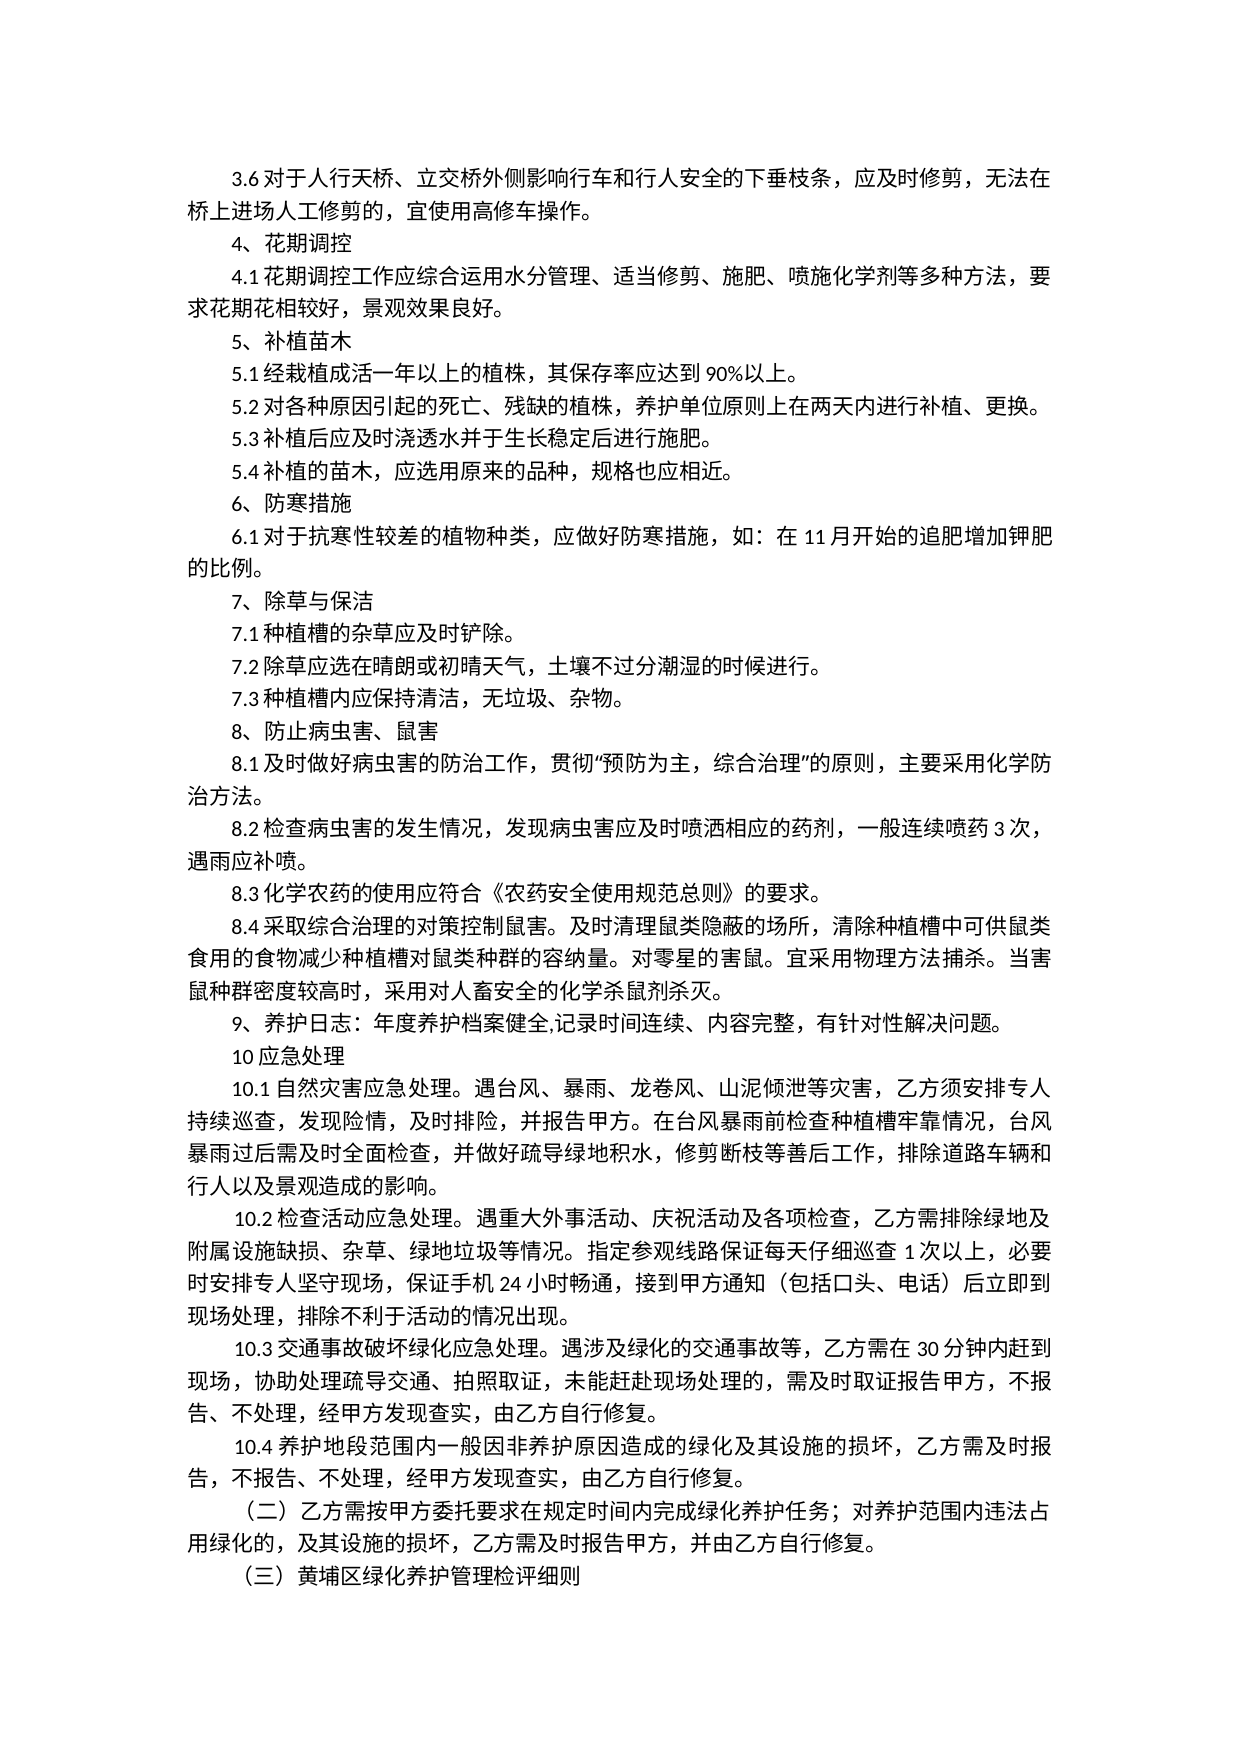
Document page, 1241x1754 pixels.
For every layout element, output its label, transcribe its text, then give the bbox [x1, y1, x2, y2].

text 5.2对各种原因引起的死亡、残缺的植株，养护单位原则上在两天内进行补植、更换。 [187, 389, 1053, 422]
text 5.1经栽植成活一年以上的植株，其保存率应达到90%以上。 [187, 357, 1053, 389]
text 4.1花期调控工作应综合运用水分管理、适当修剪、施肥、喷施化学剂等多种方法，要求花期花相较好，景观效果良好。 [187, 259, 1053, 324]
text 10应急处理 [187, 1039, 1053, 1072]
text （三）黄埔区绿化养护管理检评细则 [187, 1559, 1053, 1592]
text 3.6对于人行天桥、立交桥外侧影响行车和行人安全的下垂枝条，应及时修剪，无法在桥上进场人工修剪的，宜使用高修车操作。 [187, 162, 1053, 227]
text 6.1对于抗寒性较差的植物种类，应做好防寒措施，如：在11月开始的追肥增加钾肥的比例。 [187, 519, 1053, 584]
text 7.1种植槽的杂草应及时铲除。 [187, 617, 1053, 649]
text 6、防寒措施 [187, 487, 1053, 519]
text 8.1及时做好病虫害的防治工作，贯彻“预防为主，综合治理”的原则，主要采用化学防治方法。 [187, 747, 1053, 812]
text 5、补植苗木 [187, 324, 1053, 357]
text 7.2除草应选在晴朗或初晴天气，土壤不过分潮湿的时候进行。 [187, 649, 1053, 682]
text 8.3化学农药的使用应符合《农药安全使用规范总则》的要求。 [187, 877, 1053, 909]
text 10.1自然灾害应急处理。遇台风、暴雨、龙卷风、山泥倾泄等灾害，乙方须安排专人持续巡查，发现险情，及时排险，并报告甲方。在台风暴雨前检查种植槽牢靠情况，台风暴雨过后需及时全面检查，并做好疏导绿地积水，修剪断枝等善后工作，排除道路车辆和行人以及景观造成的影响。 [187, 1072, 1053, 1202]
text 4、花期调控 [187, 227, 1053, 259]
text 8.4采取综合治理的对策控制鼠害。及时清理鼠类隐蔽的场所，清除种植槽中可供鼠类食用的食物减少种植槽对鼠类种群的容纳量。对零星的害鼠。宜采用物理方法捕杀。当害鼠种群密度较高时，采用对人畜安全的化学杀鼠剂杀灭。 [187, 909, 1053, 1007]
text 9、养护日志：年度养护档案健全,记录时间连续、内容完整，有针对性解决问题。 [187, 1007, 1053, 1039]
text （二）乙方需按甲方委托要求在规定时间内完成绿化养护任务；对养护范围内违法占用绿化的，及其设施的损坏，乙方需及时报告甲方，并由乙方自行修复。 [187, 1494, 1053, 1559]
text 8、防止病虫害、鼠害 [187, 714, 1053, 747]
text 7、除草与保洁 [187, 584, 1053, 617]
text 5.3补植后应及时浇透水并于生长稳定后进行施肥。 [187, 422, 1053, 454]
text 10.4养护地段范围内一般因非养护原因造成的绿化及其设施的损坏，乙方需及时报告，不报告、不处理，经甲方发现查实，由乙方自行修复。 [187, 1429, 1053, 1494]
text 7.3种植槽内应保持清洁，无垃圾、杂物。 [187, 682, 1053, 714]
text 5.4补植的苗木，应选用原来的品种，规格也应相近。 [187, 454, 1053, 487]
text 10.3交通事故破坏绿化应急处理。遇涉及绿化的交通事故等，乙方需在30分钟内赶到现场，协助处理疏导交通、拍照取证，未能赶赴现场处理的，需及时取证报告甲方，不报告、不处理，经甲方发现查实，由乙方自行修复。 [187, 1332, 1053, 1429]
text 10.2检查活动应急处理。遇重大外事活动、庆祝活动及各项检查，乙方需排除绿地及附属设施缺损、杂草、绿地垃圾等情况。指定参观线路保证每天仔细巡查1次以上，必要时安排专人坚守现场，保证手机24小时畅通，接到甲方通知（包括口头、电话）后立即到现场处理，排除不利于活动的情况出现。 [187, 1202, 1053, 1332]
text 8.2检查病虫害的发生情况，发现病虫害应及时喷洒相应的药剂，一般连续喷药3次，遇雨应补喷。 [187, 812, 1053, 877]
